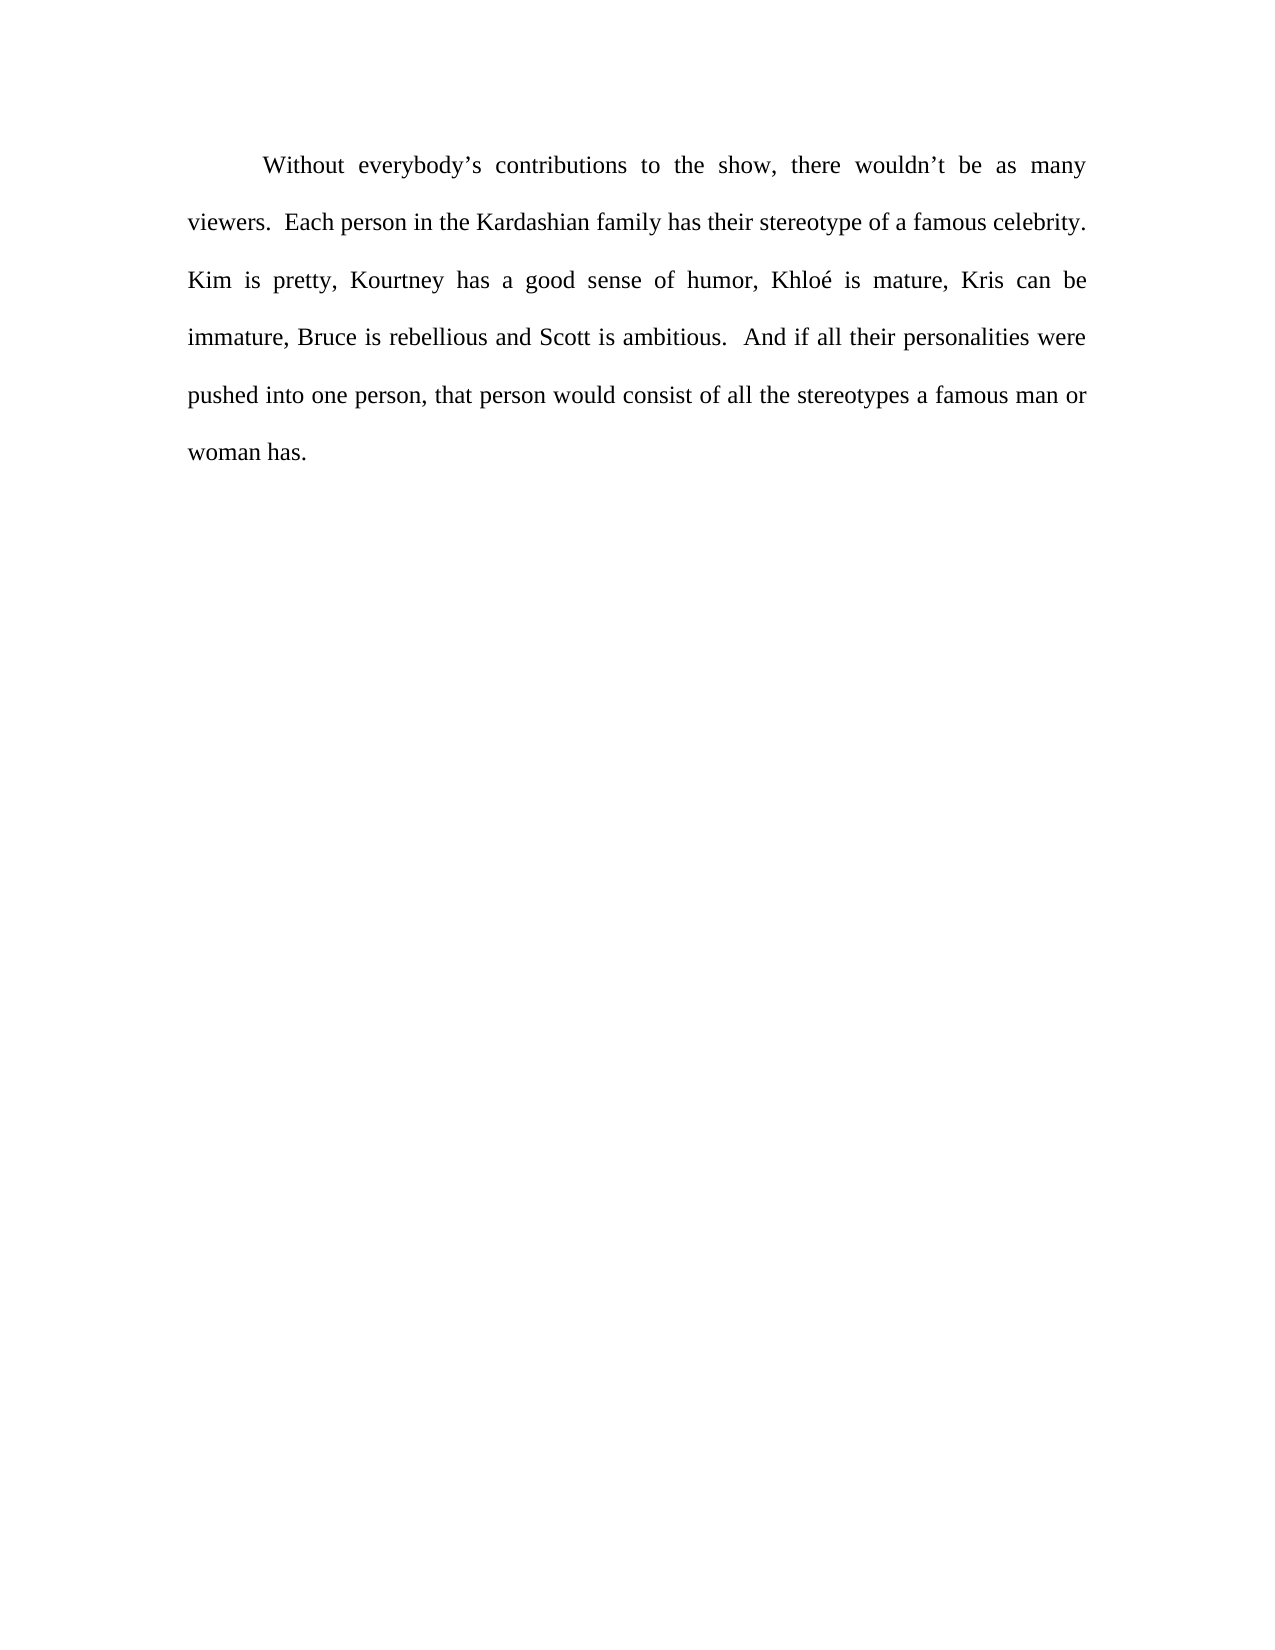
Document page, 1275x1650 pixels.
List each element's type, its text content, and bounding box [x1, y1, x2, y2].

text Without everybody’s contributions to the show, there wouldn’t be as many viewers. Each person in the Kardashian family has their stereotype of a famous celebrity. Kim is pretty, Kourtney has a good sense of humor, Khloé is mature, Kris can be immature, Bruce is rebellious and Scott is ambitious. And if all their personalities were pushed into one person, that person would consist of all the stereotypes a famous man or woman has. [187, 150, 1087, 466]
